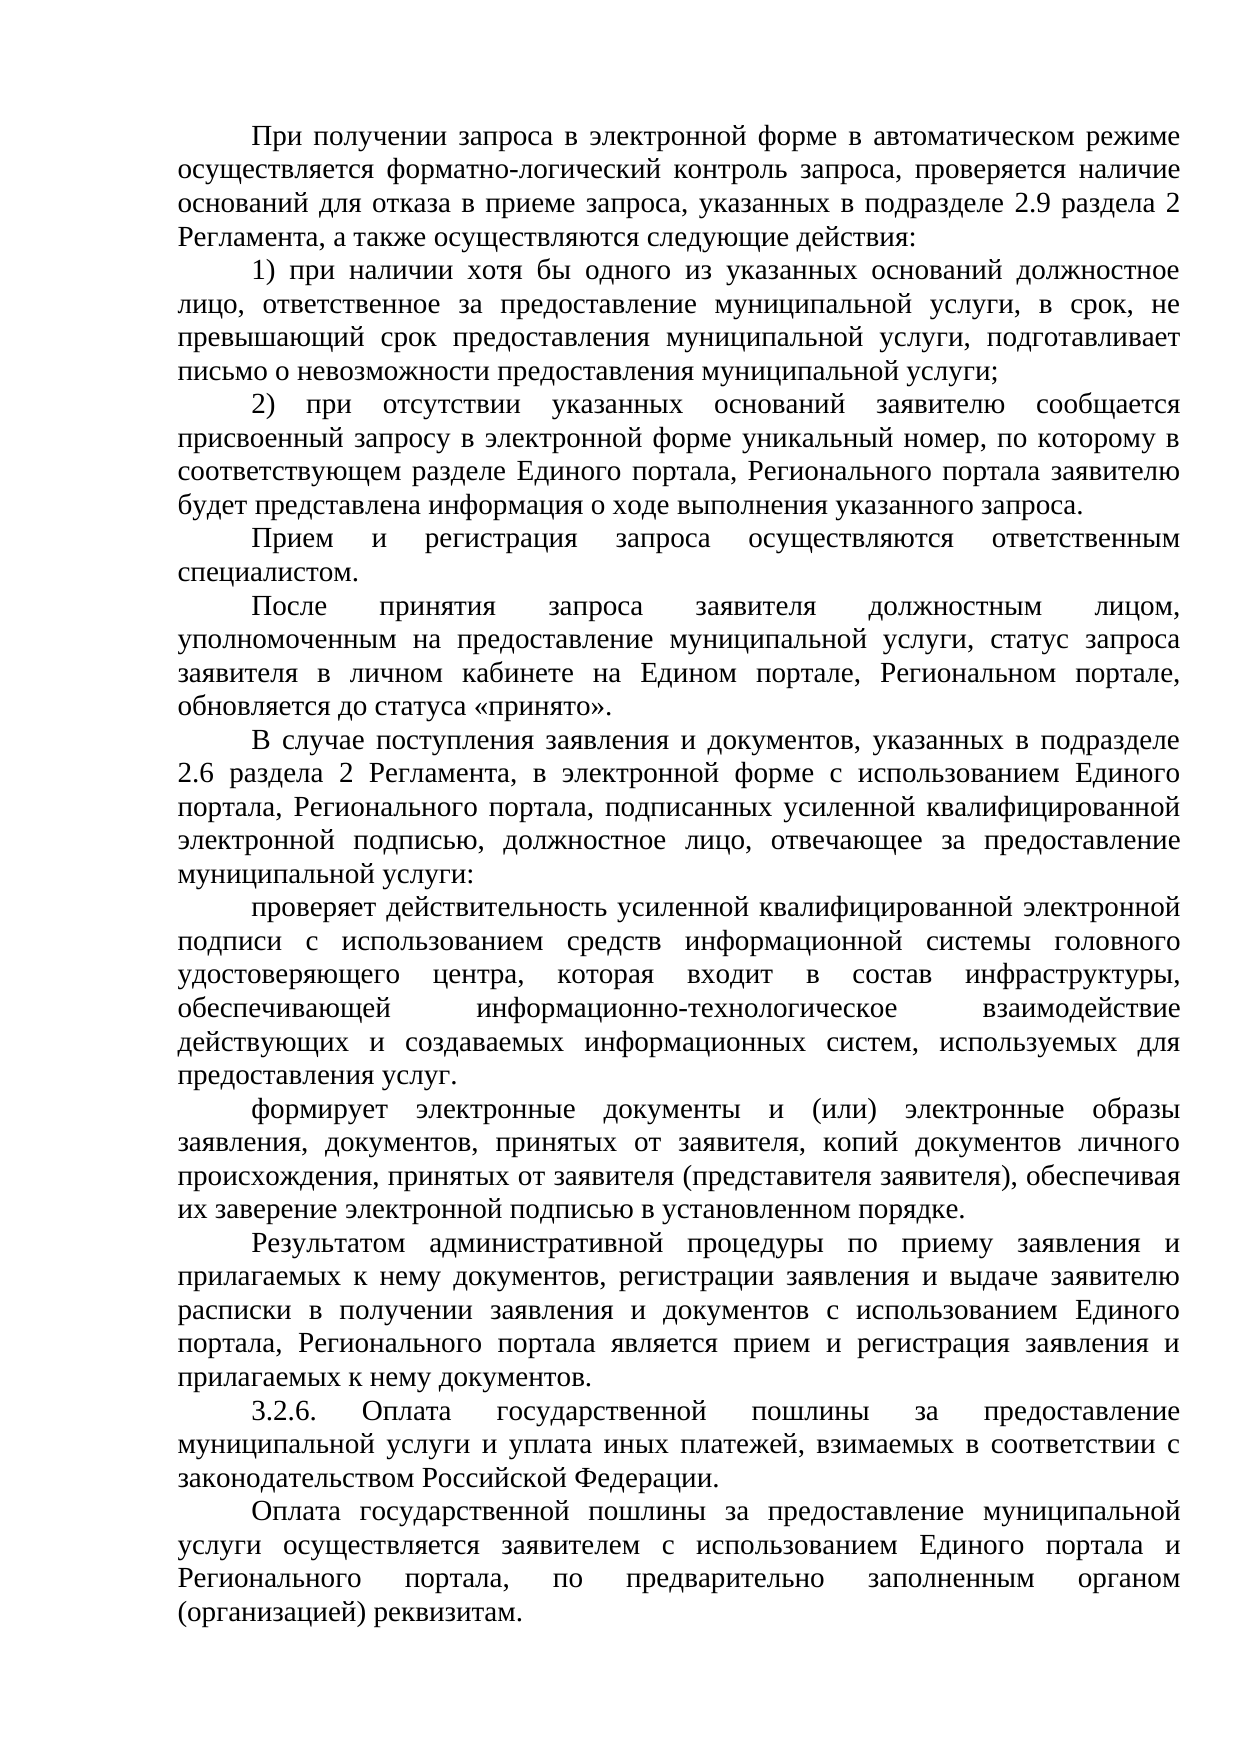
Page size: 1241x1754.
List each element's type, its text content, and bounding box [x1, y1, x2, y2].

text В случае поступления заявления и документов, указанных в подразделе 2.6 раздела 2 Регламента, в электронной форме с использованием Единого портала, Регионального портала, подписанных усиленной квалифицированной электронной подписью, должностное лицо, отвечающее за предоставление муниципальной услуги: [177, 722, 1181, 889]
text Результатом административной процедуры по приему заявления и прилагаемых к нему документов, регистрации заявления и выдаче заявителю расписки в получении заявления и документов с использованием Единого портала, Регионального портала является прием и регистрация заявления и прилагаемых к нему документов. [177, 1225, 1181, 1393]
text Оплата государственной пошлины за предоставление муниципальной услуги осуществляется заявителем с использованием Единого портала и Регионального портала, по предварительно заполненным органом (организацией) реквизитам. [177, 1493, 1181, 1627]
text После принятия запроса заявителя должностным лицом, уполномоченным на предоставление муниципальной услуги, статус запроса заявителя в личном кабинете на Едином портале, Региональном портале, обновляется до статуса «принято». [177, 588, 1181, 722]
text проверяет действительность усиленной квалифицированной электронной подписи с использованием средств информационной системы головного удостоверяющего центра, которая входит в состав инфраструктуры, обеспечивающей информационно-технологическое взаимодействие действующих и создаваемых информационных систем, используемых для предоставления услуг. [177, 889, 1181, 1091]
text При получении запроса в электронной форме в автоматическом режиме осуществляется форматно-логический контроль запроса, проверяется наличие оснований для отказа в приеме запроса, указанных в подразделе 2.9 раздела 2 Регламента, а также осуществляются следующие действия: [177, 118, 1181, 252]
text Прием и регистрация запроса осуществляются ответственным специалистом. [177, 521, 1181, 588]
text 1) при наличии хотя бы одного из указанных оснований должностное лицо, ответственное за предоставление муниципальной услуги, в срок, не превышающий срок предоставления муниципальной услуги, подготавливает письмо о невозможности предоставления муниципальной услуги; [177, 252, 1181, 386]
text 2) при отсутствии указанных оснований заявителю сообщается присвоенный запросу в электронной форме уникальный номер, по которому в соответствующем разделе Единого портала, Регионального портала заявителю будет представлена информация о ходе выполнения указанного запроса. [177, 386, 1181, 521]
text формирует электронные документы и (или) электронные образы заявления, документов, принятых от заявителя, копий документов личного происхождения, принятых от заявителя (представителя заявителя), обеспечивая их заверение электронной подписью в установленном порядке. [177, 1091, 1181, 1225]
text 3.2.6. Оплата государственной пошлины за предоставление муниципальной услуги и уплата иных платежей, взимаемых в соответствии с законодательством Российской Федерации. [177, 1393, 1181, 1493]
